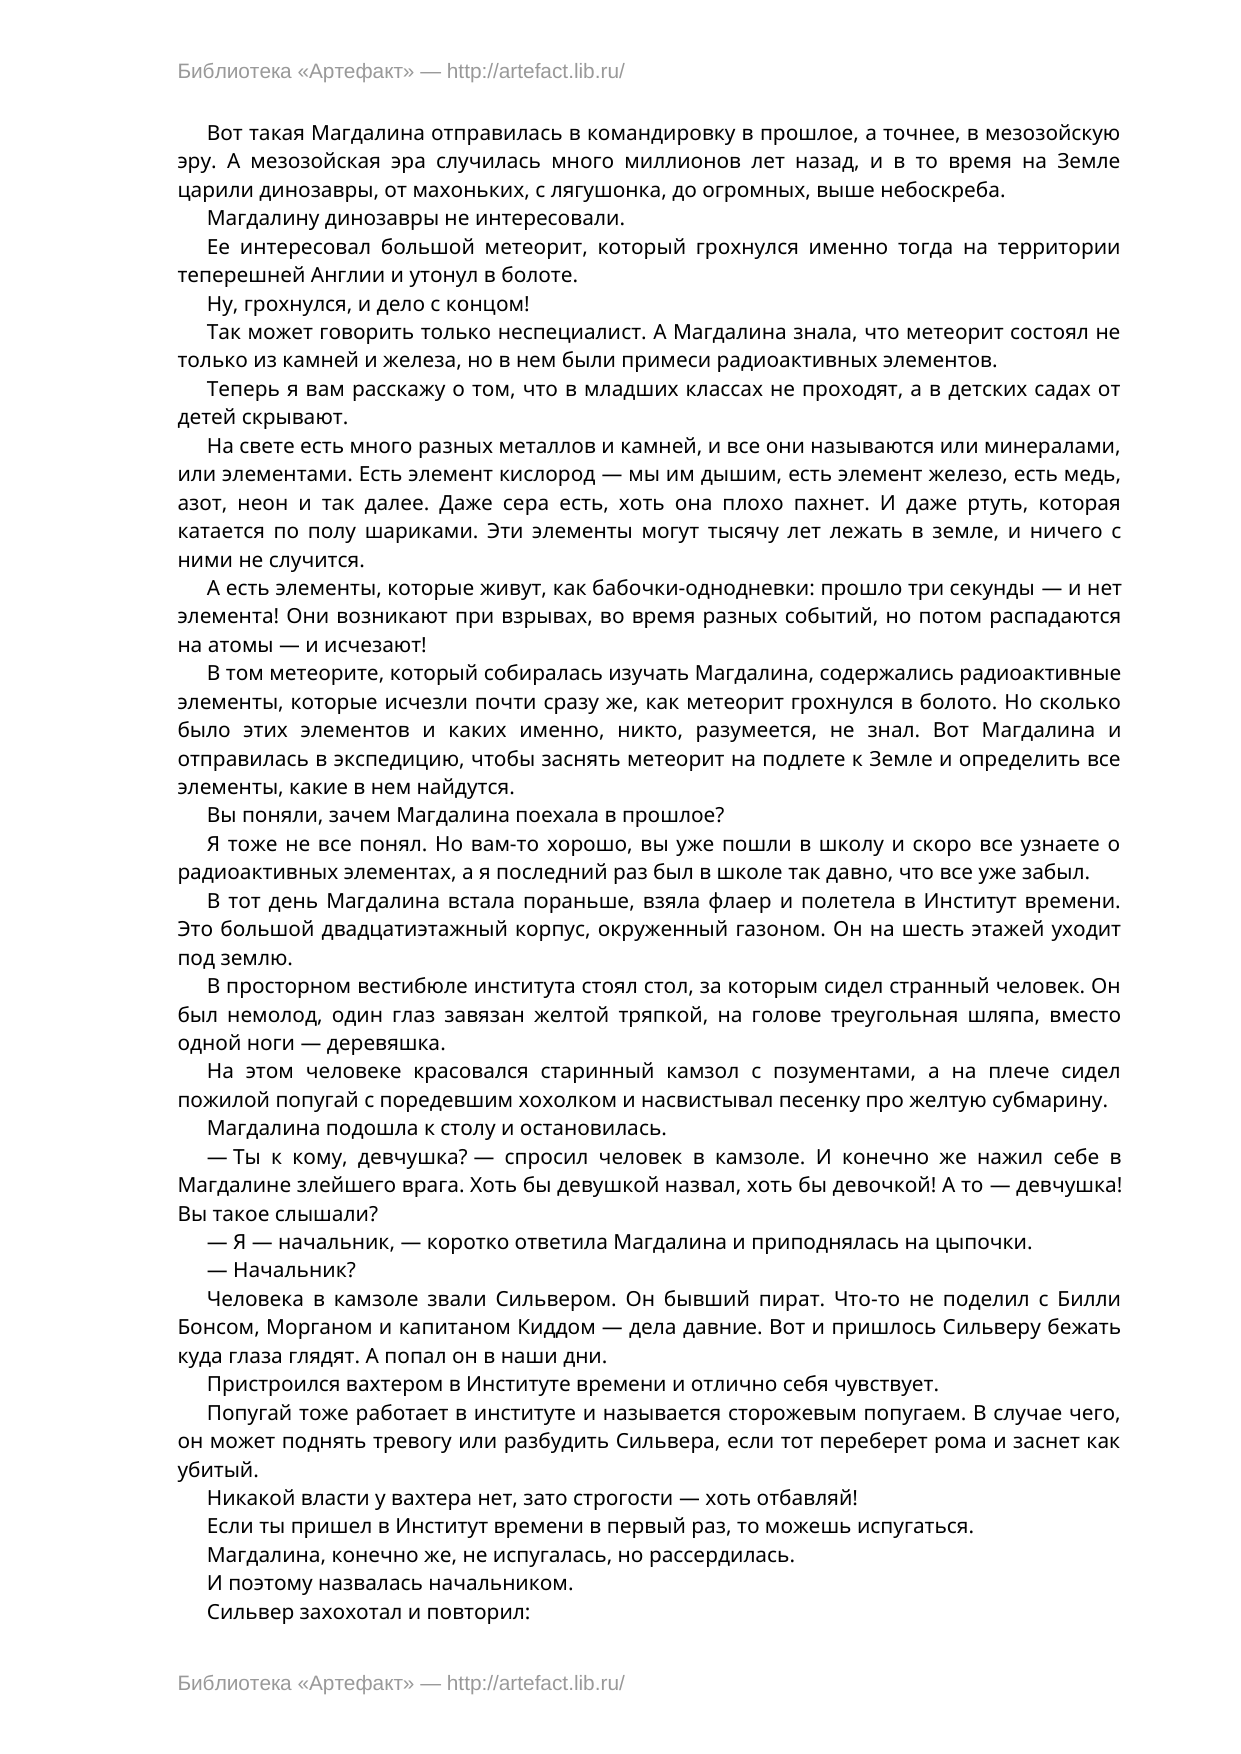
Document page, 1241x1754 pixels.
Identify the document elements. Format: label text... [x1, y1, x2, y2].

text И поэтому назвалась начальником. [177, 1568, 1122, 1597]
text А есть элементы, которые живут, как бабочки-однодневки: прошло три секунды — и нет элемента! Они возникают при взрывах, во время разных событий, но потом распадаются на атомы — и исчезают! [177, 573, 1122, 658]
text В просторном вестибюле института стоял стол, за которым сидел странный человек. Он был немолод, один глаз завязан желтой тряпкой, на голове треугольная шляпа, вместо одной ноги — деревяшка. [177, 971, 1122, 1057]
text Если ты пришел в Институт времени в первый раз, то можешь испугаться. [177, 1512, 1122, 1540]
text Магдалину динозавры не интересовали. [177, 203, 1122, 232]
text На свете есть много разных металлов и камней, и все они называются или минералами, или элементами. Есть элемент кислород — мы им дышим, есть элемент железо, есть медь, азот, неон и так далее. Даже сера есть, хоть она плохо пахнет. И даже ртуть, которая катается по полу шариками. Эти элементы могут тысячу лет лежать в земле, и ничего с ними не случится. [177, 431, 1122, 573]
text Вот такая Магдалина отправилась в командировку в прошлое, а точнее, в мезозойскую эру. А мезозойская эра случилась много миллионов лет назад, и в то время на Земле царили динозавры, от махоньких, с лягушонка, до огромных, выше небоскреба. [177, 118, 1122, 203]
text Ее интересовал большой метеорит, который грохнулся именно тогда на территории теперешней Англии и утонул в болоте. [177, 232, 1122, 289]
text Пристроился вахтером в Институте времени и отлично себя чувствует. [177, 1369, 1122, 1398]
text Сильвер захохотал и повторил: [177, 1597, 1122, 1625]
text Магдалина подошла к столу и остановилась. [177, 1113, 1122, 1142]
text В тот день Магдалина встала пораньше, взяла флаер и полетела в Институт времени. Это большой двадцатиэтажный корпус, окруженный газоном. Он на шесть этажей уходит под землю. [177, 886, 1122, 971]
text — Начальник? [177, 1256, 1122, 1284]
text На этом человеке красовался старинный камзол с позументами, а на плече сидел пожилой попугай с поредевшим хохолком и насвистывал песенку про желтую субмарину. [177, 1057, 1122, 1113]
text Попугай тоже работает в институте и называется сторожевым попугаем. В случае чего, он может поднять тревогу или разбудить Сильвера, если тот переберет рома и заснет как убитый. [177, 1398, 1122, 1483]
text Ну, грохнулся, и дело с концом! [177, 289, 1122, 317]
text Теперь я вам расскажу о том, что в младших классах не проходят, а в детских садах от детей скрывают. [177, 374, 1122, 431]
text — Ты к кому, девчушка? — спросил человек в камзоле. И конечно же нажил себе в Магдалине злейшего врага. Хоть бы девушкой назвал, хоть бы девочкой! А то — девчушка! Вы такое слышали? [177, 1142, 1122, 1227]
text В том метеорите, который собиралась изучать Магдалина, содержались радиоактивные элементы, которые исчезли почти сразу же, как метеорит грохнулся в болото. Но сколько было этих элементов и каких именно, никто, разумеется, не знал. Вот Магдалина и отправилась в экспедицию, чтобы заснять метеорит на подлете к Земле и определить все элементы, какие в нем найдутся. [177, 658, 1122, 801]
text — Я — начальник, — коротко ответила Магдалина и приподнялась на цыпочки. [177, 1227, 1122, 1256]
text Магдалина, конечно же, не испугалась, но рассердилась. [177, 1540, 1122, 1568]
text Так может говорить только неспециалист. А Магдалина знала, что метеорит состоял не только из камней и железа, но в нем были примеси радиоактивных элементов. [177, 317, 1122, 374]
text Вы поняли, зачем Магдалина поехала в прошлое? [177, 801, 1122, 829]
text Человека в камзоле звали Сильвером. Он бывший пират. Что-то не поделил с Билли Бонсом, Морганом и капитаном Киддом — дела давние. Вот и пришлось Сильверу бежать куда глаза глядят. А попал он в наши дни. [177, 1284, 1122, 1369]
text Я тоже не все понял. Но вам-то хорошо, вы уже пошли в школу и скоро все узнаете о радиоактивных элементах, а я последний раз был в школе так давно, что все уже забыл. [177, 829, 1122, 886]
text Никакой власти у вахтера нет, зато строгости — хоть отбавляй! [177, 1483, 1122, 1512]
